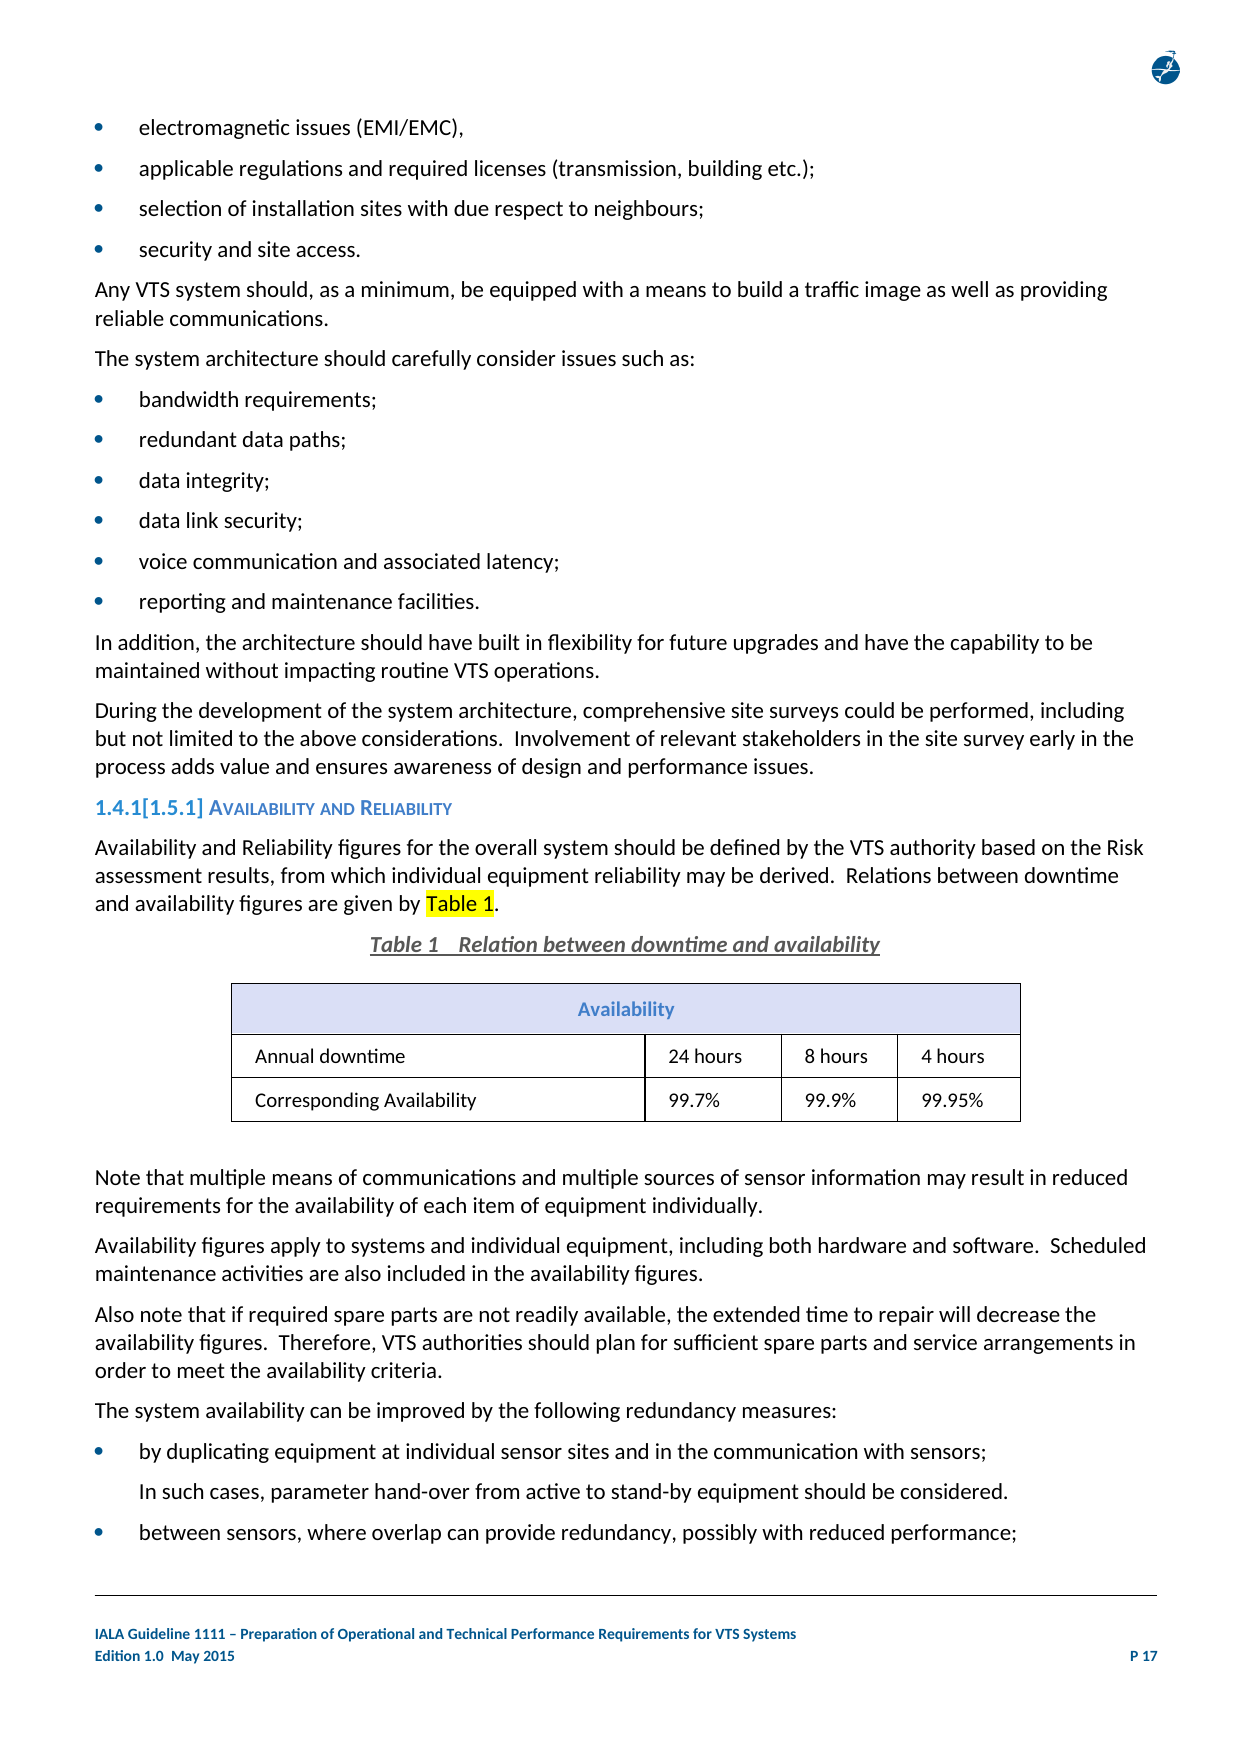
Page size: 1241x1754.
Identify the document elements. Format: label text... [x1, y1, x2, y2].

table_cell 24 hours [646, 1035, 781, 1077]
text Availability and Reliability figures for the overall system should be defined by the VTS authority based on the Risk assessment results, from which individual equipment reliability may be derived. Relations between downtime and availability figures are given by Table 1. [94, 833, 1157, 917]
text Availability figures apply to systems and individual equipment, including both hardware and software. Scheduled maintenance activities are also included in the availability figures. [94, 1231, 1157, 1287]
table_cell 99.9% [782, 1078, 897, 1121]
text Also note that if required spare parts are not readily available, the extended time to repair will decrease the availability figures. Therefore, VTS authorities should plan for sufficient spare parts and service arrangements in order to meet the availability criteria. [94, 1300, 1157, 1384]
text voice communication and associated latency; [94, 547, 1157, 575]
table_cell 99.7% [646, 1078, 781, 1121]
text between sensors, where overlap can provide redundancy, possibly with reduced performance; [94, 1518, 1157, 1546]
text In such cases, parameter hand-over from active to stand-by equipment should be considered. [139, 1477, 1157, 1505]
picture [1120, 0, 1239, 119]
table_cell 4 hours [898, 1035, 1020, 1077]
table_cell 99.95% [898, 1078, 1020, 1121]
table_cell Corresponding Availability [232, 1078, 644, 1121]
table_cell 8 hours [782, 1035, 897, 1077]
text security and site access. [94, 235, 1157, 263]
text Any VTS system should, as a minimum, be equipped with a means to build a traffic image as well as providing reliable communications. [94, 276, 1157, 332]
text The system architecture should carefully consider issues such as: [94, 344, 1157, 372]
text bandwidth requirements; [94, 385, 1157, 413]
table_header Availability [232, 984, 1020, 1033]
text Relation between downtime and availability [94, 930, 1157, 958]
text data integrity; [94, 466, 1157, 494]
text In addition, the architecture should have built in flexibility for future upgrades and have the capability to be maintained without impacting routine VTS operations. [94, 628, 1157, 684]
text During the development of the system architecture, comprehensive site surveys could be performed, including but not limited to the above considerations. Involvement of relevant stakeholders in the site survey early in the process adds value and ensures awareness of design and performance issues. [94, 696, 1157, 780]
text reporting and maintenance facilities. [94, 587, 1157, 615]
text data link security; [94, 506, 1157, 534]
text electromagnetic issues (EMI/EMC), [94, 113, 1157, 142]
text applicable regulations and required licenses (transmission, building etc.); [94, 154, 1157, 182]
text The system availability can be improved by the following redundancy measures: [94, 1396, 1157, 1424]
text selection of installation sites with due respect to neighbours; [94, 194, 1157, 223]
text redundant data paths; [94, 425, 1157, 453]
subtitle Availability and Reliability [94, 793, 1157, 821]
text Note that multiple means of communications and multiple sources of sensor information may result in reduced requirements for the availability of each item of equipment individually. [94, 1163, 1157, 1219]
text by duplicating equipment at individual sensor sites and in the communication with sensors; [94, 1437, 1157, 1465]
table_cell Annual downtime [232, 1035, 644, 1077]
